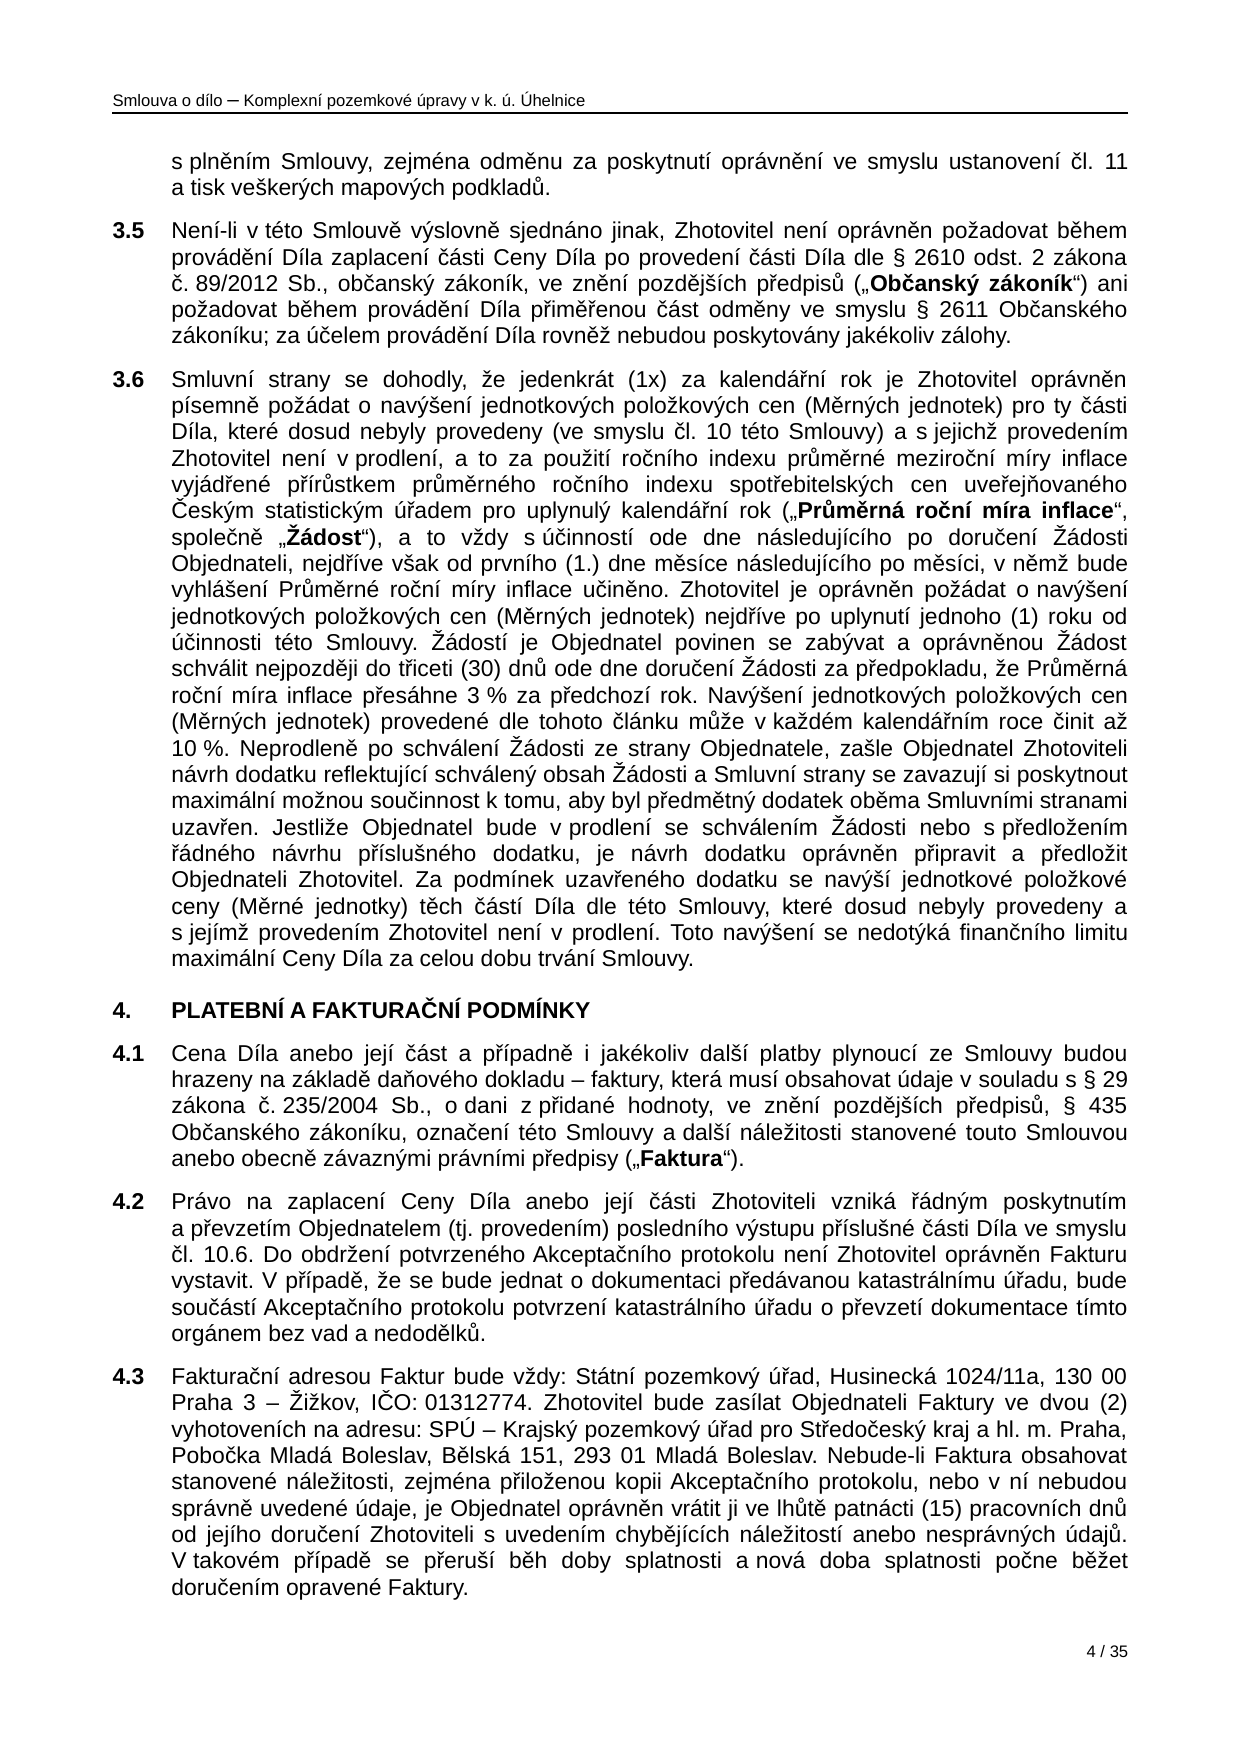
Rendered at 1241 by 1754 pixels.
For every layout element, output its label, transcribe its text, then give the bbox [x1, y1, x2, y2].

text Smluvní strany se dohodly, že jedenkrát (1x) za kalendářní rok je Zhotovitel oprávněn písemně požádat o navýšení jednotkových položkových cen (Měrných jednotek) pro ty části Díla, které dosud nebyly provedeny (ve smyslu čl. 10 této Smlouvy) a s jejichž provedením Zhotovitel není v prodlení, a to za použití ročního indexu průměrné meziroční míry inflace vyjádřené přírůstkem průměrného ročního indexu spotřebitelských cen uveřejňovaného Českým statistickým úřadem pro uplynulý kalendářní rok („Průměrná roční míra inflace“, společně „Žádost“), a to vždy s účinností ode dne následujícího po doručení Žádosti Objednateli, nejdříve však od prvního (1.) dne měsíce následujícího po měsíci, v němž bude vyhlášení Průměrné roční míry inflace učiněno. Zhotovitel je oprávněn požádat o navýšení jednotkových položkových cen (Měrných jednotek) nejdříve po uplynutí jednoho (1) roku od účinnosti této Smlouvy. Žádostí je Objednatel povinen se zabývat a oprávněnou Žádost schválit nejpozději do třiceti (30) dnů ode dne doručení Žádosti za předpokladu, že Průměrná roční míra inflace přesáhne 3 % za předchozí rok. Navýšení jednotkových položkových cen (Měrných jednotek) provedené dle tohoto článku může v každém kalendářním roce činit až 10 %. Neprodleně po schválení Žádosti ze strany Objednatele, zašle Objednatel Zhotoviteli návrh dodatku reflektující schválený obsah Žádosti a Smluvní strany se zavazují si poskytnout maximální možnou součinnost k tomu, aby byl předmětný dodatek oběma Smluvními stranami uzavřen. Jestliže Objednatel bude v prodlení se schválením Žádosti nebo s předložením řádného návrhu příslušného dodatku, je návrh dodatku oprávněn připravit a předložit Objednateli Zhotovitel. Za podmínek uzavřeného dodatku se navýší jednotkové položkové ceny (Měrné jednotky) těch částí Díla dle této Smlouvy, které dosud nebyly provedeny a s jejímž provedením Zhotovitel není v prodlení. Toto navýšení se nedotýká finančního limitu maximální Ceny Díla za celou dobu trvání Smlouvy. [112, 366, 1128, 972]
text Právo na zaplacení Ceny Díla anebo její části Zhotoviteli vzniká řádným poskytnutím a převzetím Objednatelem (tj. provedením) posledního výstupu příslušné části Díla ve smyslu čl. 10.6. Do obdržení potvrzeného Akceptačního protokolu není Zhotovitel oprávněn Fakturu vystavit. V případě, že se bude jednat o dokumentaci předávanou katastrálnímu úřadu, bude součástí Akceptačního protokolu potvrzení katastrálního úřadu o převzetí dokumentace tímto orgánem bez vad a nedodělků. [112, 1188, 1128, 1346]
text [112, 148, 1128, 200]
text Fakturační adresou Faktur bude vždy: Státní pozemkový úřad, Husinecká 1024/11a, 130 00 Praha 3 – Žižkov, IČO: 01312774. Zhotovitel bude zasílat Objednateli Faktury ve dvou (2) vyhotoveních na adresu: SPÚ – Krajský pozemkový úřad pro Středočeský kraj a hl. m. Praha, Pobočka Mladá Boleslav, Bělská 151, 293 01 Mladá Boleslav. Nebude-li Faktura obsahovat stanovené náležitosti, zejména přiloženou kopii Akceptačního protokolu, nebo v ní nebudou správně uvedené údaje, je Objednatel oprávněn vrátit ji ve lhůtě patnácti (15) pracovních dnů od jejího doručení Zhotoviteli s uvedením chybějících náležitostí anebo nesprávných údajů. V takovém případě se přeruší běh doby splatnosti a nová doba splatnosti počne běžet doručením opravené Faktury. [112, 1363, 1128, 1600]
text Není-li v této Smlouvě výslovně sjednáno jinak, Zhotovitel není oprávněn požadovat během provádění Díla zaplacení části Ceny Díla po provedení části Díla dle § 2610 odst. 2 zákona č. 89/2012 Sb., občanský zákoník, ve znění pozdějších předpisů („Občanský zákoník“) ani požadovat během provádění Díla přiměřenou část odměny ve smyslu § 2611 Občanského zákoníku; za účelem provádění Díla rovněž nebudou poskytovány jakékoliv zálohy. [112, 217, 1128, 349]
text Platební a fakturační podmínky [112, 997, 1128, 1023]
text Cena Díla anebo její část a případně i jakékoliv další platby plynoucí ze Smlouvy budou hrazeny na základě daňového dokladu – faktury, která musí obsahovat údaje v souladu s § 29 zákona č. 235/2004 Sb., o dani z přidané hodnoty, ve znění pozdějších předpisů, § 435 Občanského zákoníku, označení této Smlouvy a další náležitosti stanovené touto Smlouvou anebo obecně závaznými právními předpisy („Faktura“). [112, 1040, 1128, 1171]
